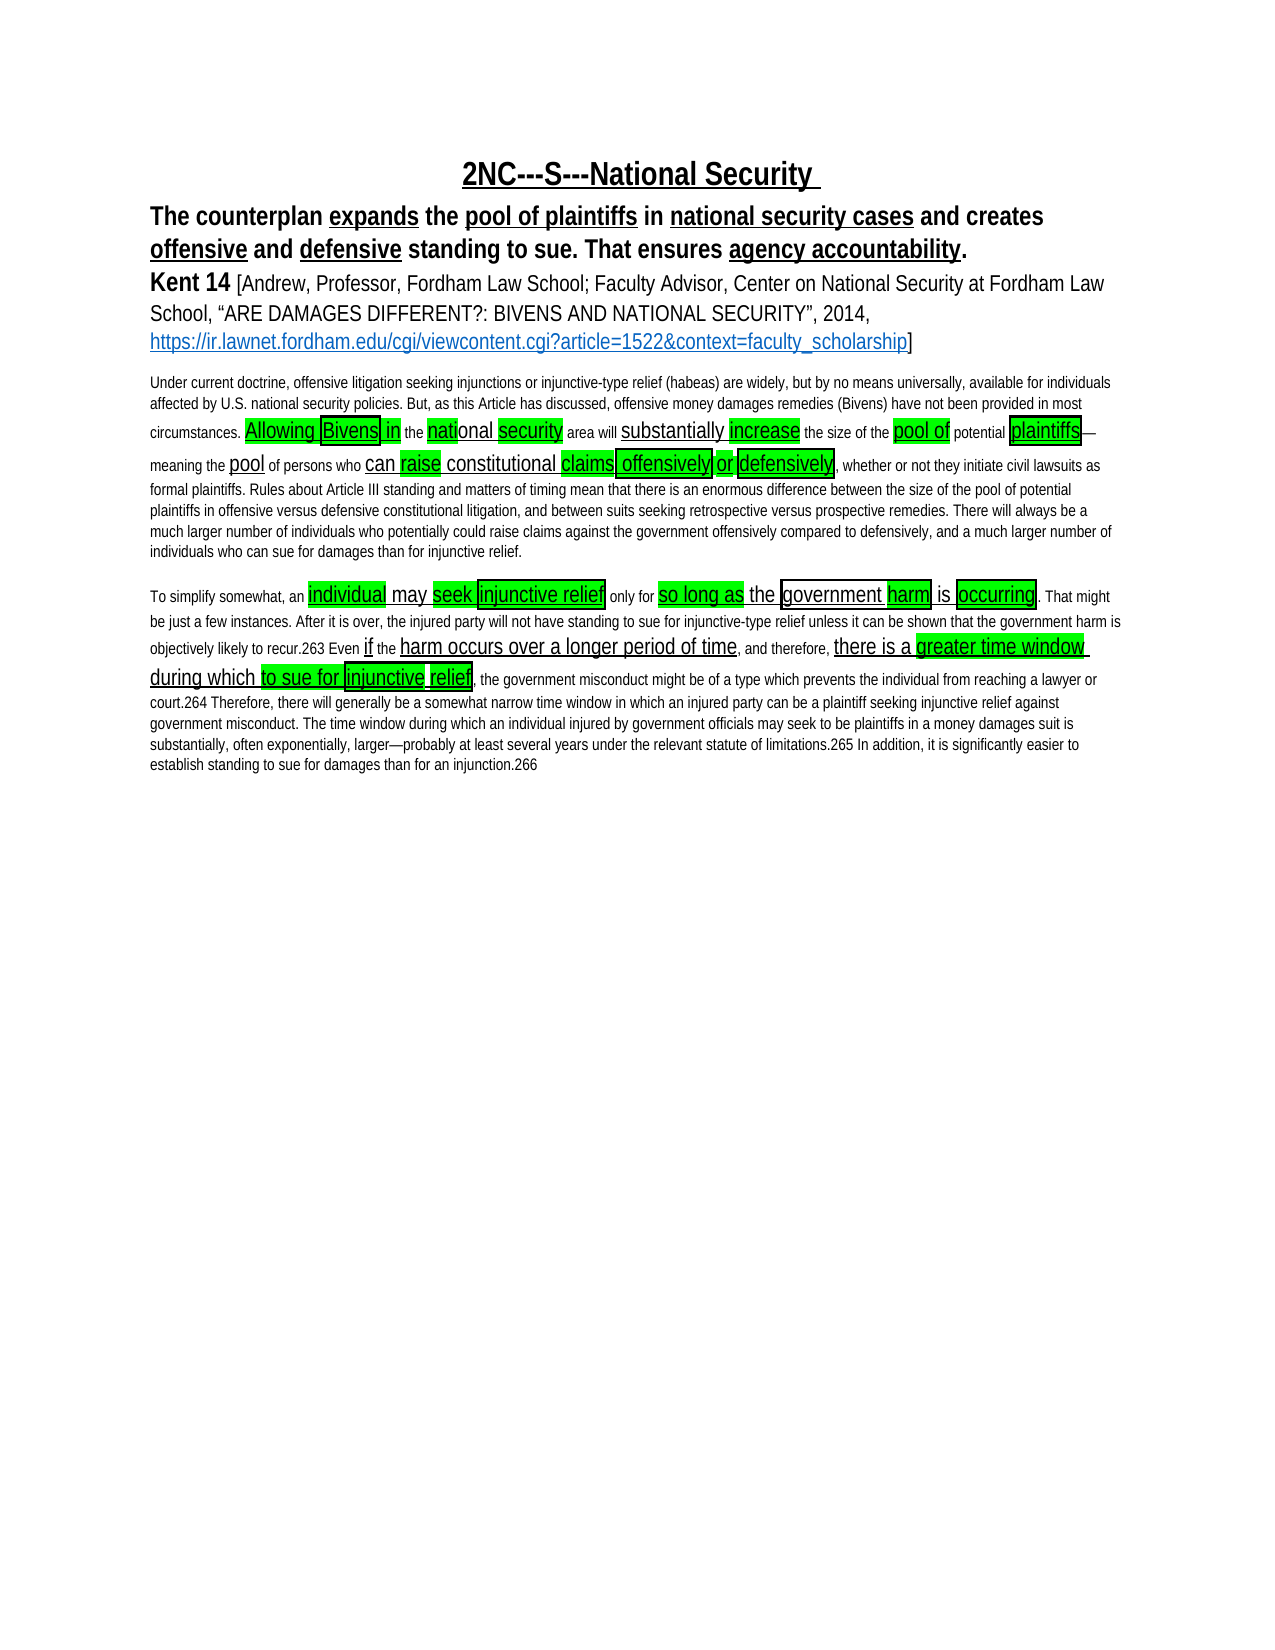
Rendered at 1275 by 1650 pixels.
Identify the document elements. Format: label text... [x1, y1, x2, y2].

text Kent 14 [Andrew, Professor, Fordham Law School; Faculty Advisor, Center on National Security at Fordham Law School, “ARE DAMAGES DIFFERENT?: BIVENS AND NATIONAL SECURITY”, 2014, https://ir.lawnet.fordham.edu/cgi/viewcontent.cgi?article=1522&context=faculty_scholarship] [150, 266, 1125, 354]
subtitle 2NC---S---National Security [150, 154, 1125, 192]
subtitle The counterplan expands the pool of plaintiffs in national security cases and creates offensive and defensive standing to sue. That ensures agency accountability. [150, 199, 1125, 264]
text Under current doctrine, offensive litigation seeking injunctions or injunctive-type relief (habeas) are widely, but by no means universally, available for individuals affected by U.S. national security policies. But, as this Article has discussed, offensive money damages remedies (Bivens) have not been provided in most circumstances. Allowing Bivens in the national security area will substantially increase the size of the pool of potential plaintiffs—meaning the pool of persons who can raise constitutional claims offensively or defensively, whether or not they initiate civil lawsuits as formal plaintiffs. Rules about Article III standing and matters of timing mean that there is an enormous difference between the size of the pool of potential plaintiffs in offensive versus defensive constitutional litigation, and between suits seeking retrospective versus prospective remedies. There will always be a much larger number of individuals who potentially could raise claims against the government offensively compared to defensively, and a much larger number of individuals who can sue for damages than for injunctive relief. [150, 373, 1125, 561]
text To simplify somewhat, an individual may seek injunctive relief only for so long as the government harm is occurring. That might be just a few instances. After it is over, the injured party will not have standing to sue for injunctive-type relief unless it can be shown that the government harm is objectively likely to recur.263 Even if the harm occurs over a longer period of time, and therefore, there is a greater time window during which to sue for injunctive relief, the government misconduct might be of a type which prevents the individual from reaching a lawyer or court.264 Therefore, there will generally be a somewhat narrow time window in which an injured party can be a plaintiff seeking injunctive relief against government misconduct. The time window during which an individual injured by government officials may seek to be plaintiffs in a money damages suit is substantially, often exponentially, larger—probably at least several years under the relevant statute of limitations.265 In addition, it is significantly easier to establish standing to sue for damages than for an injunction.266 [150, 579, 1125, 774]
